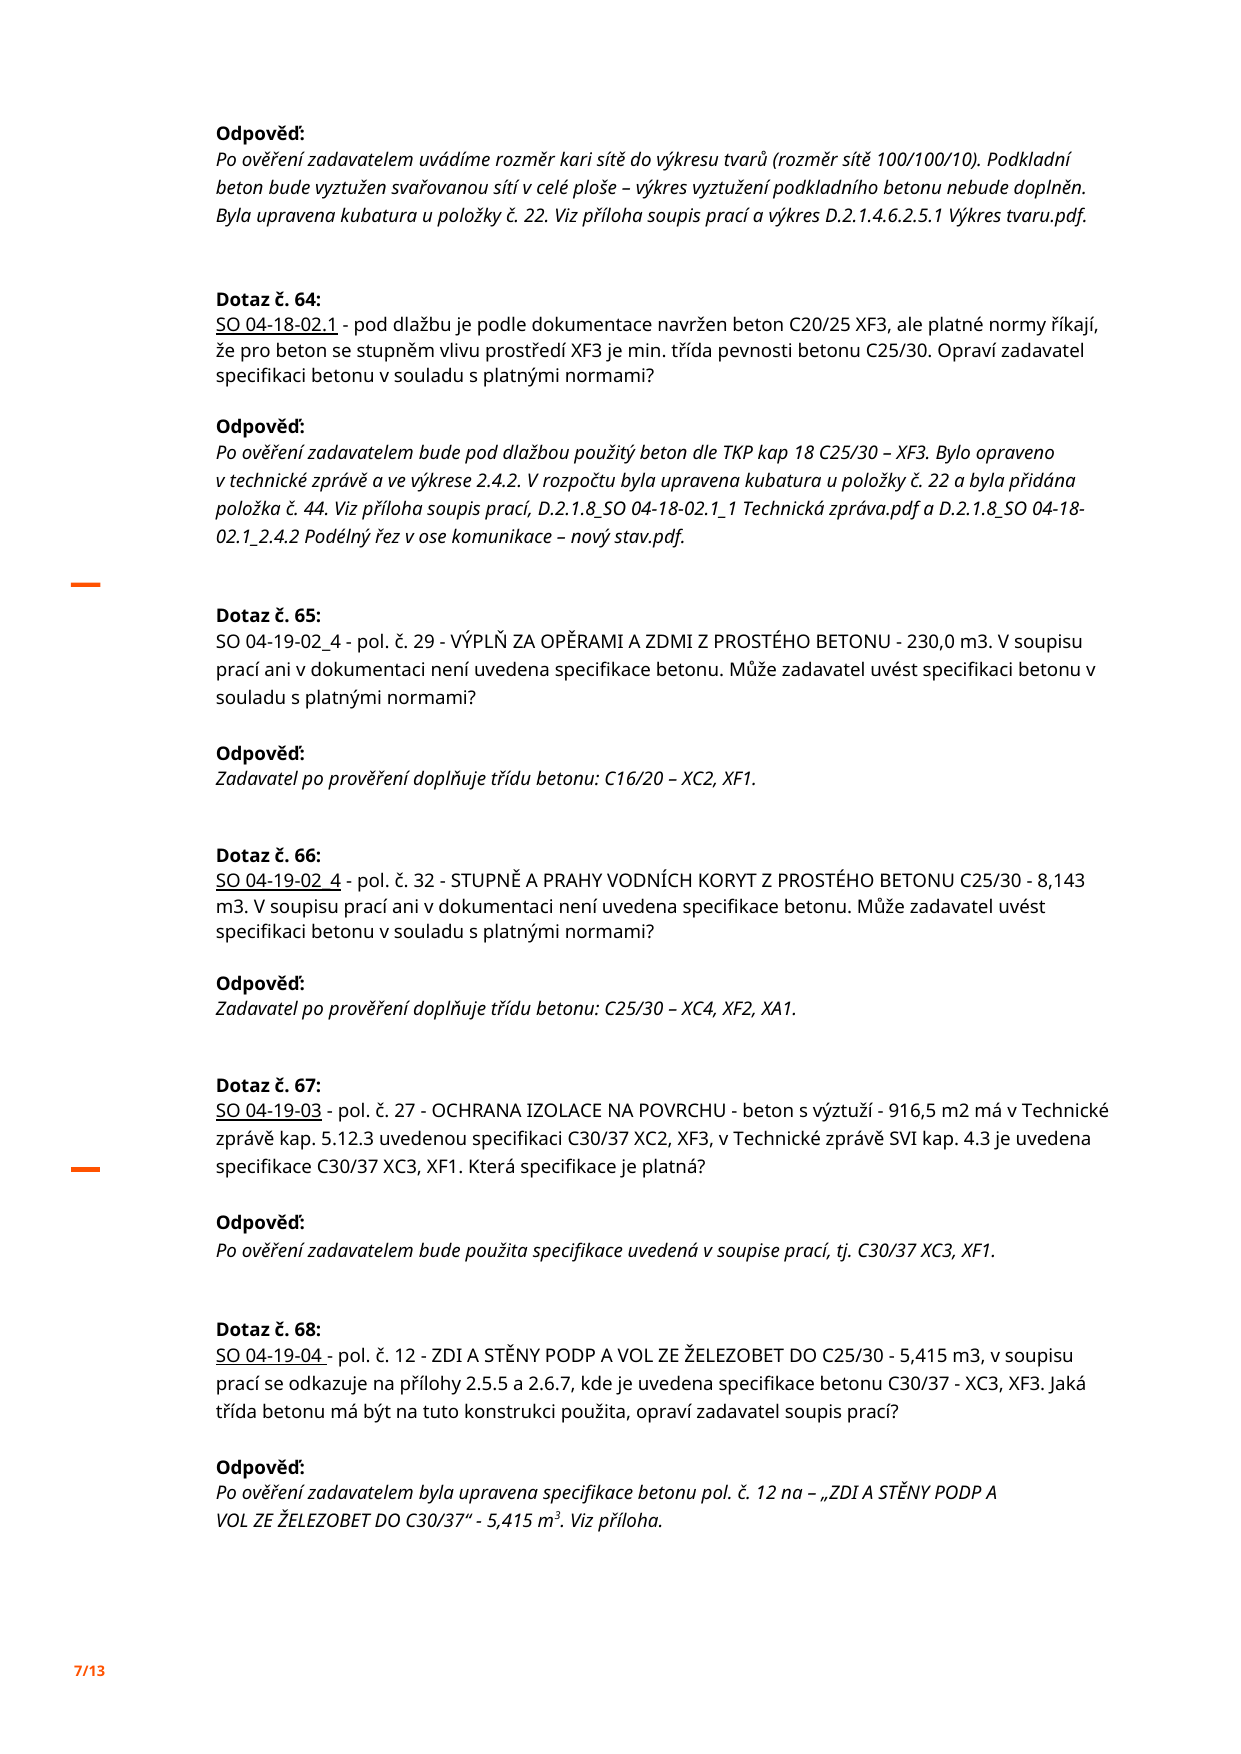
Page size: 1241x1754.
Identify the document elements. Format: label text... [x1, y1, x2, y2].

text SO 04-19-04 - pol. č. 12 - ZDI A STĚNY PODP A VOL ZE ŽELEZOBET DO C25/30 - 5,415 m3, v soupisu prací se odkazuje na přílohy 2.5.5 a 2.6.7, kde je uvedena specifikace betonu C30/37 - XC3, XF3. Jaká třída betonu má být na tuto konstrukci použita, opraví zadavatel soupis prací? [216, 1342, 1122, 1424]
text Dotaz č. 64: [216, 286, 1122, 312]
text Dotaz č. 66: [216, 842, 1122, 868]
text Po ověření zadavatelem bude použita specifikace uvedená v soupise prací, tj. C30/37 XC3, XF1. [216, 1237, 1122, 1263]
text SO 04-19-02_4 - pol. č. 32 - STUPNĚ A PRAHY VODNÍCH KORYT Z PROSTÉHO BETONU C25/30 - 8,143 m3. V soupisu prací ani v dokumentaci není uvedena specifikace betonu. Může zadavatel uvést specifikaci betonu v souladu s platnými normami? [216, 868, 1122, 944]
text Odpověď: [216, 740, 1122, 766]
text Dotaz č. 68: [216, 1317, 1122, 1342]
text Odpověď: [216, 1209, 1122, 1235]
text SO 04-18-02.1 - pod dlažbu je podle dokumentace navržen beton C20/25 XF3, ale platné normy říkají, že pro beton se stupněm vlivu prostředí XF3 je min. třída pevnosti betonu C25/30. Opraví zadavatel specifikaci betonu v souladu s platnými normami? [216, 312, 1122, 388]
text Po ověření zadavatelem byla upravena specifikace betonu pol. č. 12 na – „ZDI A STĚNY PODP A [216, 1480, 1122, 1505]
text Dotaz č. 65: [216, 602, 1122, 628]
text SO 04-19-02_4 - pol. č. 29 - VÝPLŇ ZA OPĚRAMI A ZDMI Z PROSTÉHO BETONU - 230,0 m3. V soupisu prací ani v dokumentaci není uvedena specifikace betonu. Může zadavatel uvést specifikaci betonu v souladu s platnými normami? [216, 628, 1122, 709]
text Odpověď: [216, 414, 1122, 439]
text Po ověření zadavatelem bude pod dlažbou použitý beton dle TKP kap 18 C25/30 – XF3. Bylo opraveno v technické zprávě a ve výkrese 2.4.2. V rozpočtu byla upravena kubatura u položky č. 22 a byla přidána položka č. 44. Viz příloha soupis prací, D.2.1.8_SO 04-18-02.1_1 Technická zpráva.pdf a D.2.1.8_SO 04-18-02.1_2.4.2 Podélný řez v ose komunikace – nový stav.pdf. [216, 439, 1122, 549]
text SO 04-19-03 - pol. č. 27 - OCHRANA IZOLACE NA POVRCHU - beton s výztuží - 916,5 m2 má v Technické zprávě kap. 5.12.3 uvedenou specifikaci C30/37 XC2, XF3, v Technické zprávě SVI kap. 4.3 je uvedena specifikace C30/37 XC3, XF1. Která specifikace je platná? [216, 1097, 1122, 1179]
text Zadavatel po prověření doplňuje třídu betonu: C16/20 – XC2, XF1. [216, 766, 1122, 791]
text Dotaz č. 67: [216, 1072, 1122, 1097]
text VOL ZE ŽELEZOBET DO C30/37“ - 5,415 m3. Viz příloha. [216, 1508, 1122, 1533]
text Po ověření zadavatelem uvádíme rozměr kari sítě do výkresu tvarů (rozměr sítě 100/100/10). Podkladní beton bude vyztužen svařovanou sítí v celé ploše – výkres vyztužení podkladního betonu nebude doplněn. Byla upravena kubatura u položky č. 22. Viz příloha soupis prací a výkres D.2.1.4.6.2.5.1 Výkres tvaru.pdf. [216, 146, 1122, 228]
text Odpověď: [216, 121, 1122, 146]
text Odpověď: [216, 970, 1122, 995]
text Zadavatel po prověření doplňuje třídu betonu: C25/30 – XC4, XF2, XA1. [216, 995, 1122, 1021]
text Odpověď: [216, 1454, 1122, 1480]
